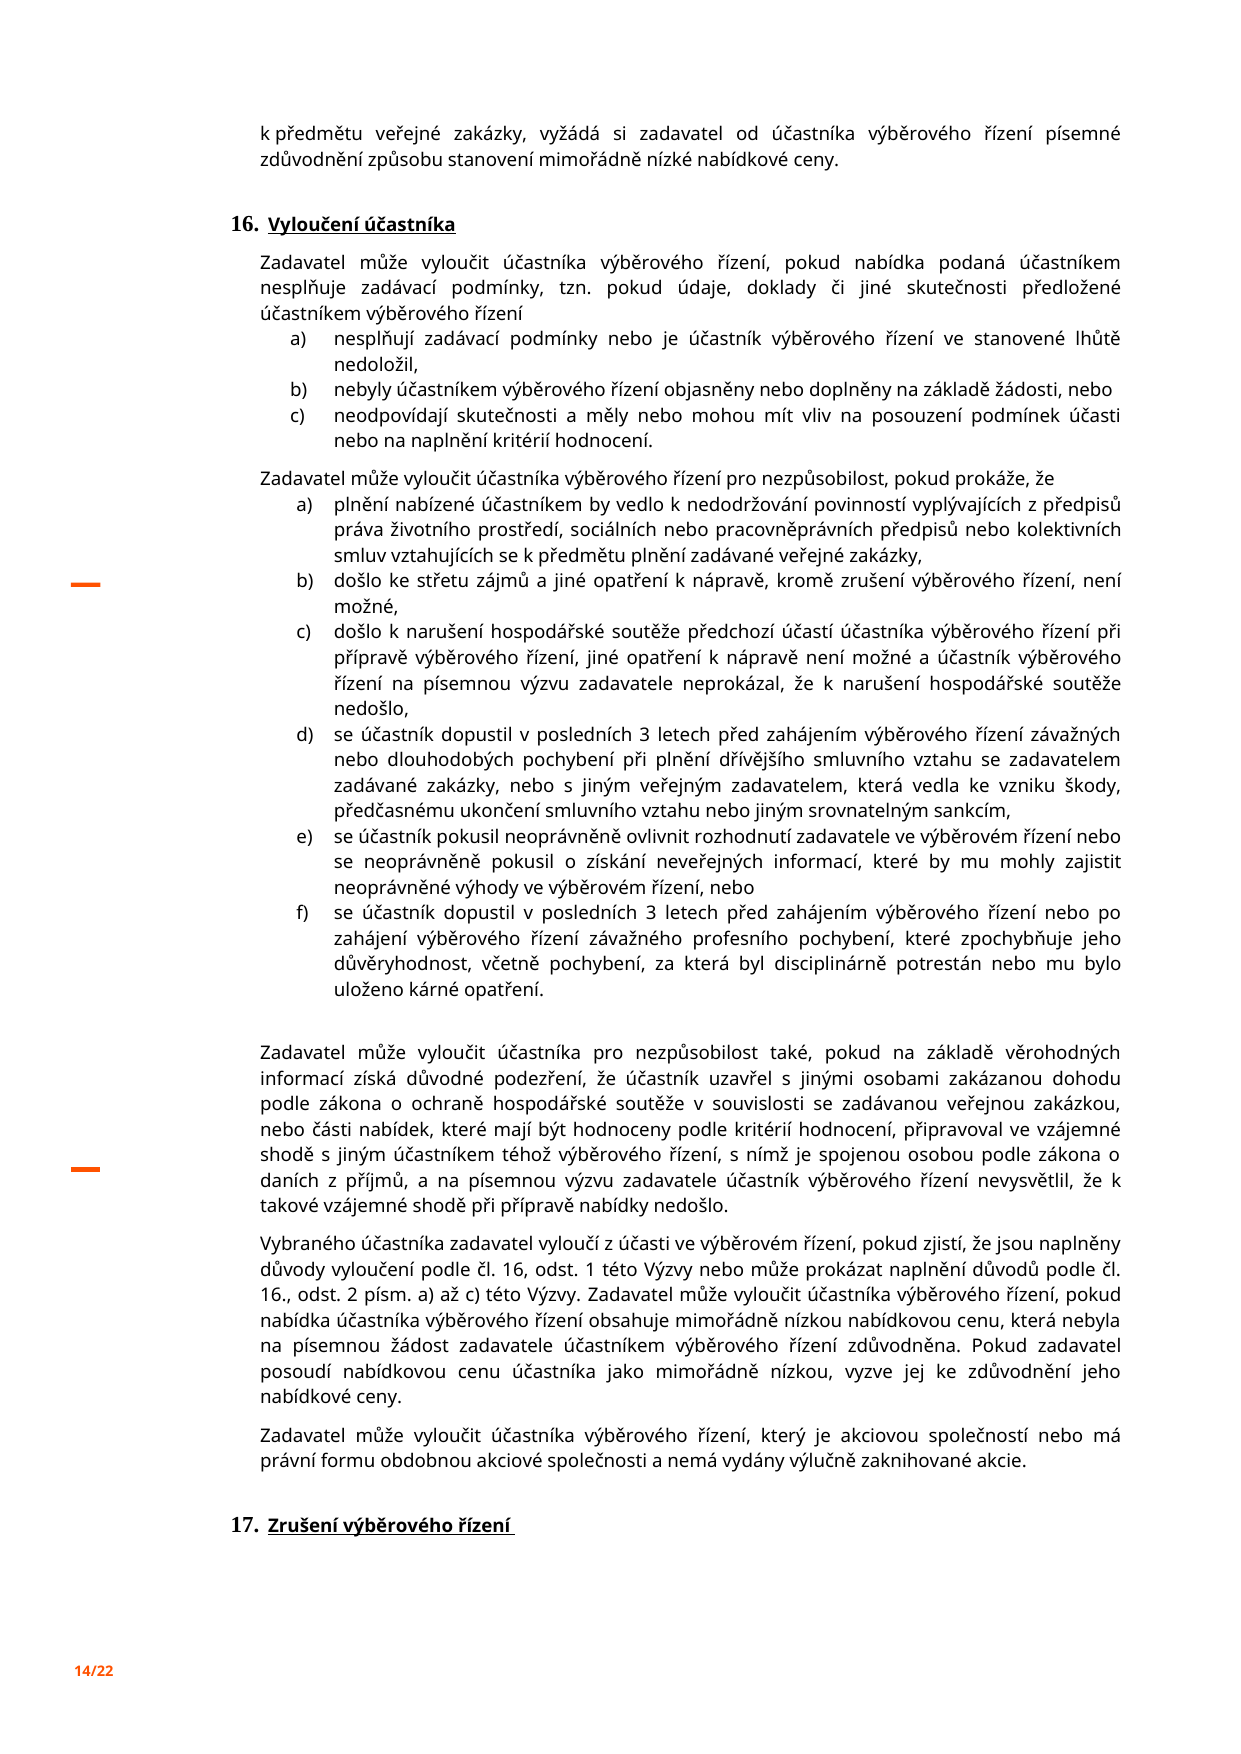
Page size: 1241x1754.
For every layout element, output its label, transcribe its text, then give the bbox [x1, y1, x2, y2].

list Vyloučení účastníka [230, 210, 1122, 236]
text Zadavatel může vyloučit účastníka výběrového řízení, který je akciovou společností nebo má právní formu obdobnou akciové společnosti a nemá vydány výlučně zaknihované akcie. [260, 1422, 1122, 1473]
text Zadavatel může vyloučit účastníka pro nezpůsobilost také, pokud na základě věrohodných informací získá důvodné podezření, že účastník uzavřel s jinými osobami zakázanou dohodu podle zákona o ochraně hospodářské soutěže v souvislosti se zadávanou veřejnou zakázkou, nebo části nabídek, které mají být hodnoceny podle kritérií hodnocení, připravoval ve vzájemné shodě s jiným účastníkem téhož výběrového řízení, s nímž je spojenou osobou podle zákona o daních z příjmů, a na písemnou výzvu zadavatele účastník výběrového řízení nevysvětlil, že k takové vzájemné shodě při přípravě nabídky nedošlo. [260, 1039, 1122, 1218]
list plnění nabízené účastníkem by vedlo k nedodržování povinností vyplývajících z předpisů práva životního prostředí, sociálních nebo pracovněprávních předpisů nebo kolektivních smluv vztahujících se k předmětu plnění zadávané veřejné zakázky, [296, 491, 1122, 568]
text Vybraného účastníka zadavatel vyloučí z účasti ve výběrovém řízení, pokud zjistí, že jsou naplněny důvody vyloučení podle čl. 16, odst. 1 této Výzvy nebo může prokázat naplnění důvodů podle čl. 16., odst. 2 písm. a) až c) této Výzvy. Zadavatel může vyloučit účastníka výběrového řízení, pokud nabídka účastníka výběrového řízení obsahuje mimořádně nízkou nabídkovou cenu, která nebyla na písemnou žádost zadavatele účastníkem výběrového řízení zdůvodněna. Pokud zadavatel posoudí nabídkovou cenu účastníka jako mimořádně nízkou, vyzve jej ke zdůvodnění jeho nabídkové ceny. [260, 1231, 1122, 1409]
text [260, 121, 1122, 172]
list se účastník dopustil v posledních 3 letech před zahájením výběrového řízení nebo po zahájení výběrového řízení závažného profesního pochybení, které zpochybňuje jeho důvěryhodnost, včetně pochybení, za která byl disciplinárně potrestán nebo mu bylo uloženo kárné opatření. [296, 899, 1122, 1002]
list nesplňují zadávací podmínky nebo je účastník výběrového řízení ve stanovené lhůtě nedoložil, [290, 326, 1122, 377]
list došlo ke střetu zájmů a jiné opatření k nápravě, kromě zrušení výběrového řízení, není možné, [296, 568, 1122, 619]
list nebyly účastníkem výběrového řízení objasněny nebo doplněny na základě žádosti, nebo [290, 377, 1122, 402]
list se účastník dopustil v posledních 3 letech před zahájením výběrového řízení závažných nebo dlouhodobých pochybení při plnění dřívějšího smluvního vztahu se zadavatelem zadávané zakázky, nebo s jiným veřejným zadavatelem, která vedla ke vzniku škody, předčasnému ukončení smluvního vztahu nebo jiným srovnatelným sankcím, [296, 721, 1122, 823]
list neodpovídají skutečnosti a měly nebo mohou mít vliv na posouzení podmínek účasti nebo na naplnění kritérií hodnocení. [290, 402, 1122, 453]
list došlo k narušení hospodářské soutěže předchozí účastí účastníka výběrového řízení při přípravě výběrového řízení, jiné opatření k nápravě není možné a účastník výběrového řízení na písemnou výzvu zadavatele neprokázal, že k narušení hospodářské soutěže nedošlo, [296, 619, 1122, 721]
list se účastník pokusil neoprávněně ovlivnit rozhodnutí zadavatele ve výběrovém řízení nebo se neoprávněně pokusil o získání neveřejných informací, které by mu mohly zajistit neoprávněné výhody ve výběrovém řízení, nebo [296, 823, 1122, 899]
text Zadavatel může vyloučit účastníka výběrového řízení pro nezpůsobilost, pokud prokáže, že [260, 466, 1122, 491]
list Zrušení výběrového řízení [230, 1511, 1122, 1538]
text Zadavatel může vyloučit účastníka výběrového řízení, pokud nabídka podaná účastníkem nesplňuje zadávací podmínky, tzn. pokud údaje, doklady či jiné skutečnosti předložené účastníkem výběrového řízení [260, 249, 1122, 326]
